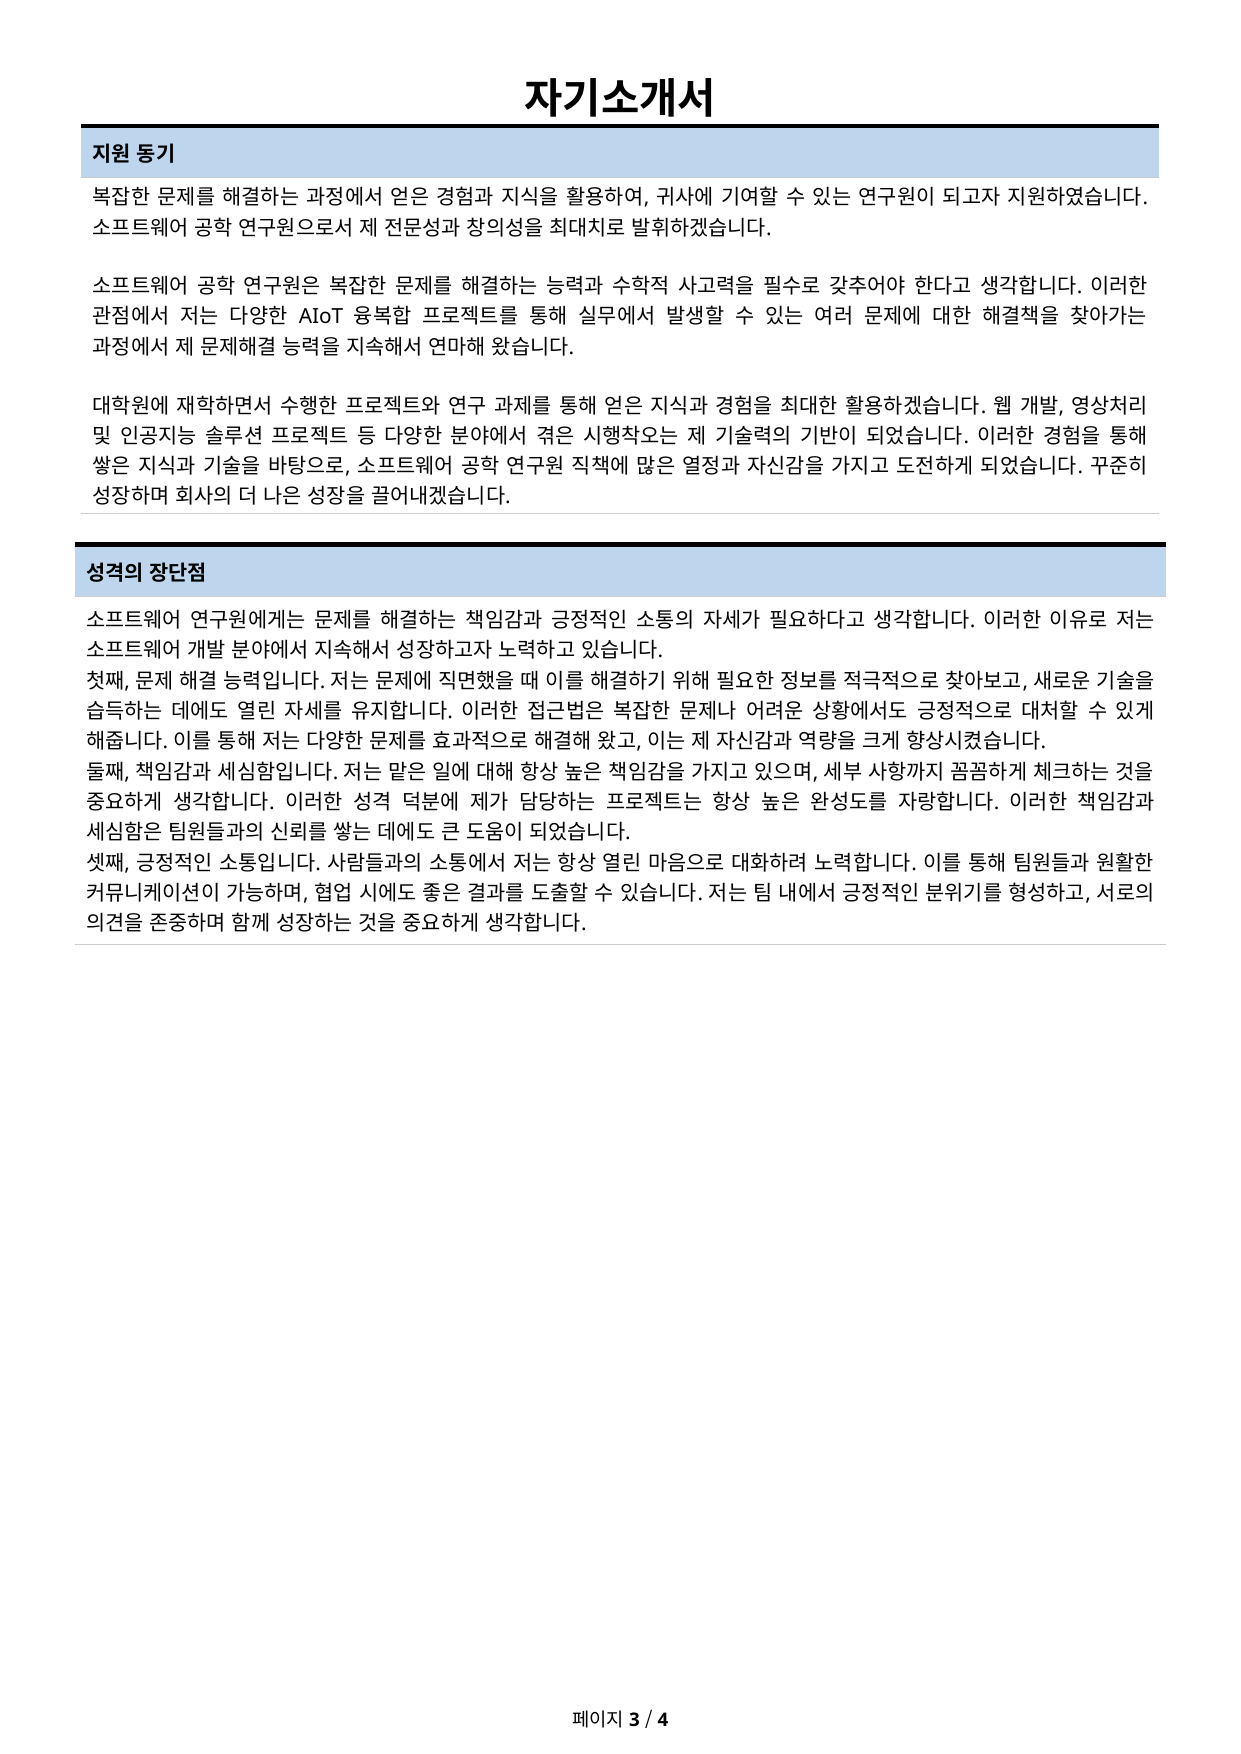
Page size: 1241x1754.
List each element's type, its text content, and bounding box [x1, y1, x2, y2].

text 자기소개서 [75, 75, 1165, 124]
table_header 성격의 장단점 [75, 547, 1166, 596]
table_cell 복잡한 문제를 해결하는 과정에서 얻은 경험과 지식을 활용하여, 귀사에 기여할 수 있는 연구원이 되고자 지원하였습니다. 소프트웨어 공학 연구원으로서 제 전문성과 창의성을 최대치로 발휘하겠습니다. 소프트웨어 공학 연구원은 복잡한 문제를 해결하는 능력과 수학적 사고력을 필수로 갖추어야 한다고 생각합니다. 이러한 관점에서 저는 다양한 AIoT 융복합 프로젝트를 통해 실무에서 발생할 수 있는 여러 문제에 대한 해결책을 찾아가는 과정에서 제 문제해결 능력을 지속해서 연마해 왔습니다. 대학원에 재학하면서 수행한 프로젝트와 연구 과제를 통해 얻은 지식과 경험을 최대한 활용하겠습니다. 웹 개발, 영상처리 및 인공지능 솔루션 프로젝트 등 다양한 분야에서 겪은 시행착오는 제 기술력의 기반이 되었습니다. 이러한 경험을 통해 쌓은 지식과 기술을 바탕으로, 소프트웨어 공학 연구원 직책에 많은 열정과 자신감을 가지고 도전하게 되었습니다. 꾸준히 성장하며 회사의 더 나은 성장을 끌어내겠습니다. [81, 178, 1159, 513]
table_cell 소프트웨어 연구원에게는 문제를 해결하는 책임감과 긍정적인 소통의 자세가 필요하다고 생각합니다. 이러한 이유로 저는 소프트웨어 개발 분야에서 지속해서 성장하고자 노력하고 있습니다. 첫째, 문제 해결 능력입니다. 저는 문제에 직면했을 때 이를 해결하기 위해 필요한 정보를 적극적으로 찾아보고, 새로운 기술을 습득하는 데에도 열린 자세를 유지합니다. 이러한 접근법은 복잡한 문제나 어려운 상황에서도 긍정적으로 대처할 수 있게 해줍니다. 이를 통해 저는 다양한 문제를 효과적으로 해결해 왔고, 이는 제 자신감과 역량을 크게 향상시켰습니다. 둘째, 책임감과 세심함입니다. 저는 맡은 일에 대해 항상 높은 책임감을 가지고 있으며, 세부 사항까지 꼼꼼하게 체크하는 것을 중요하게 생각합니다. 이러한 성격 덕분에 제가 담당하는 프로젝트는 항상 높은 완성도를 자랑합니다. 이러한 책임감과 세심함은 팀원들과의 신뢰를 쌓는 데에도 큰 도움이 되었습니다. 셋째, 긍정적인 소통입니다. 사람들과의 소통에서 저는 항상 열린 마음으로 대화하려 노력합니다. 이를 통해 팀원들과 원활한 커뮤니케이션이 가능하며, 협업 시에도 좋은 결과를 도출할 수 있습니다. 저는 팀 내에서 긍정적인 분위기를 형성하고, 서로의 의견을 존중하며 함께 성장하는 것을 중요하게 생각합니다. [75, 597, 1166, 944]
table_header 지원 동기 [81, 128, 1159, 177]
